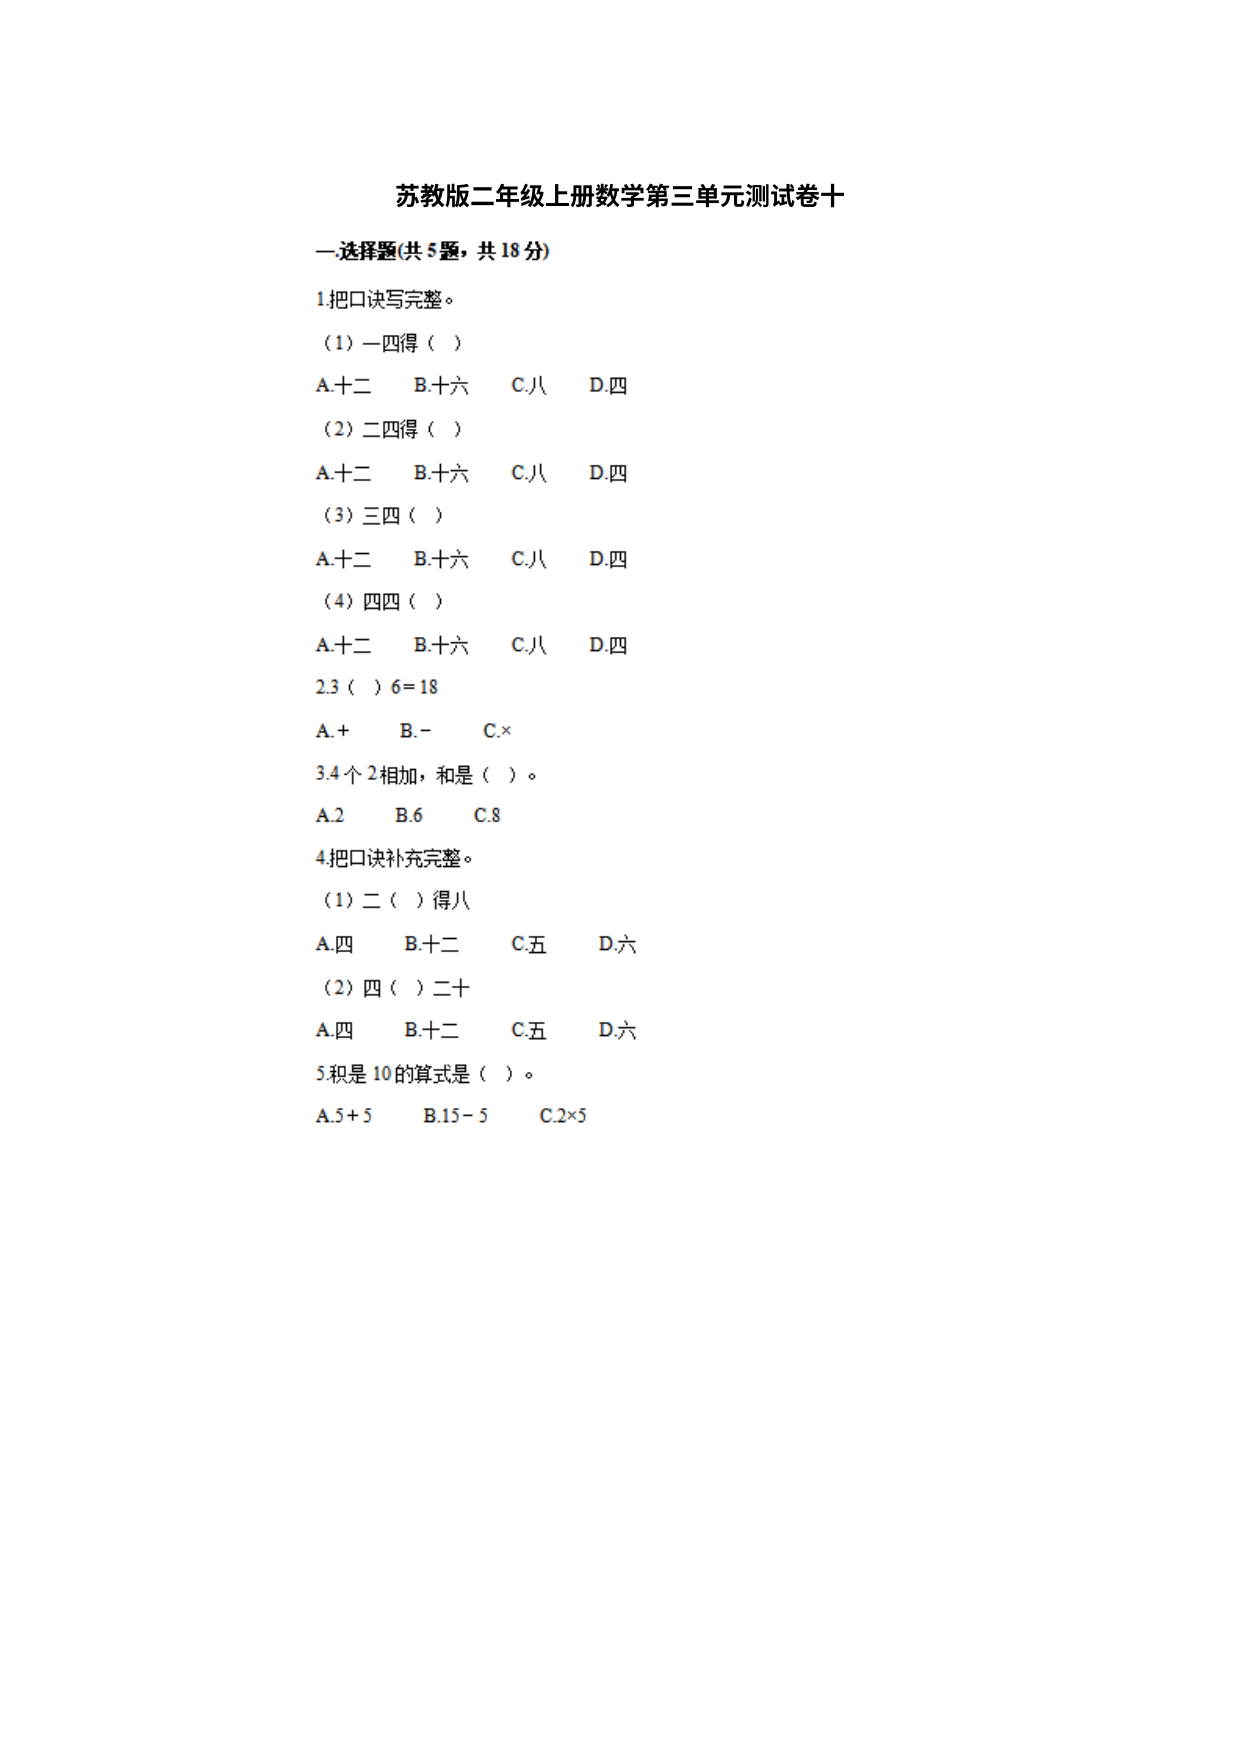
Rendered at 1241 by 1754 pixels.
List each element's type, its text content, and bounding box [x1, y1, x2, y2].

text 苏教版二年级上册数学第三单元测试卷十 [187, 162, 1053, 227]
picture [299, 227, 941, 1143]
